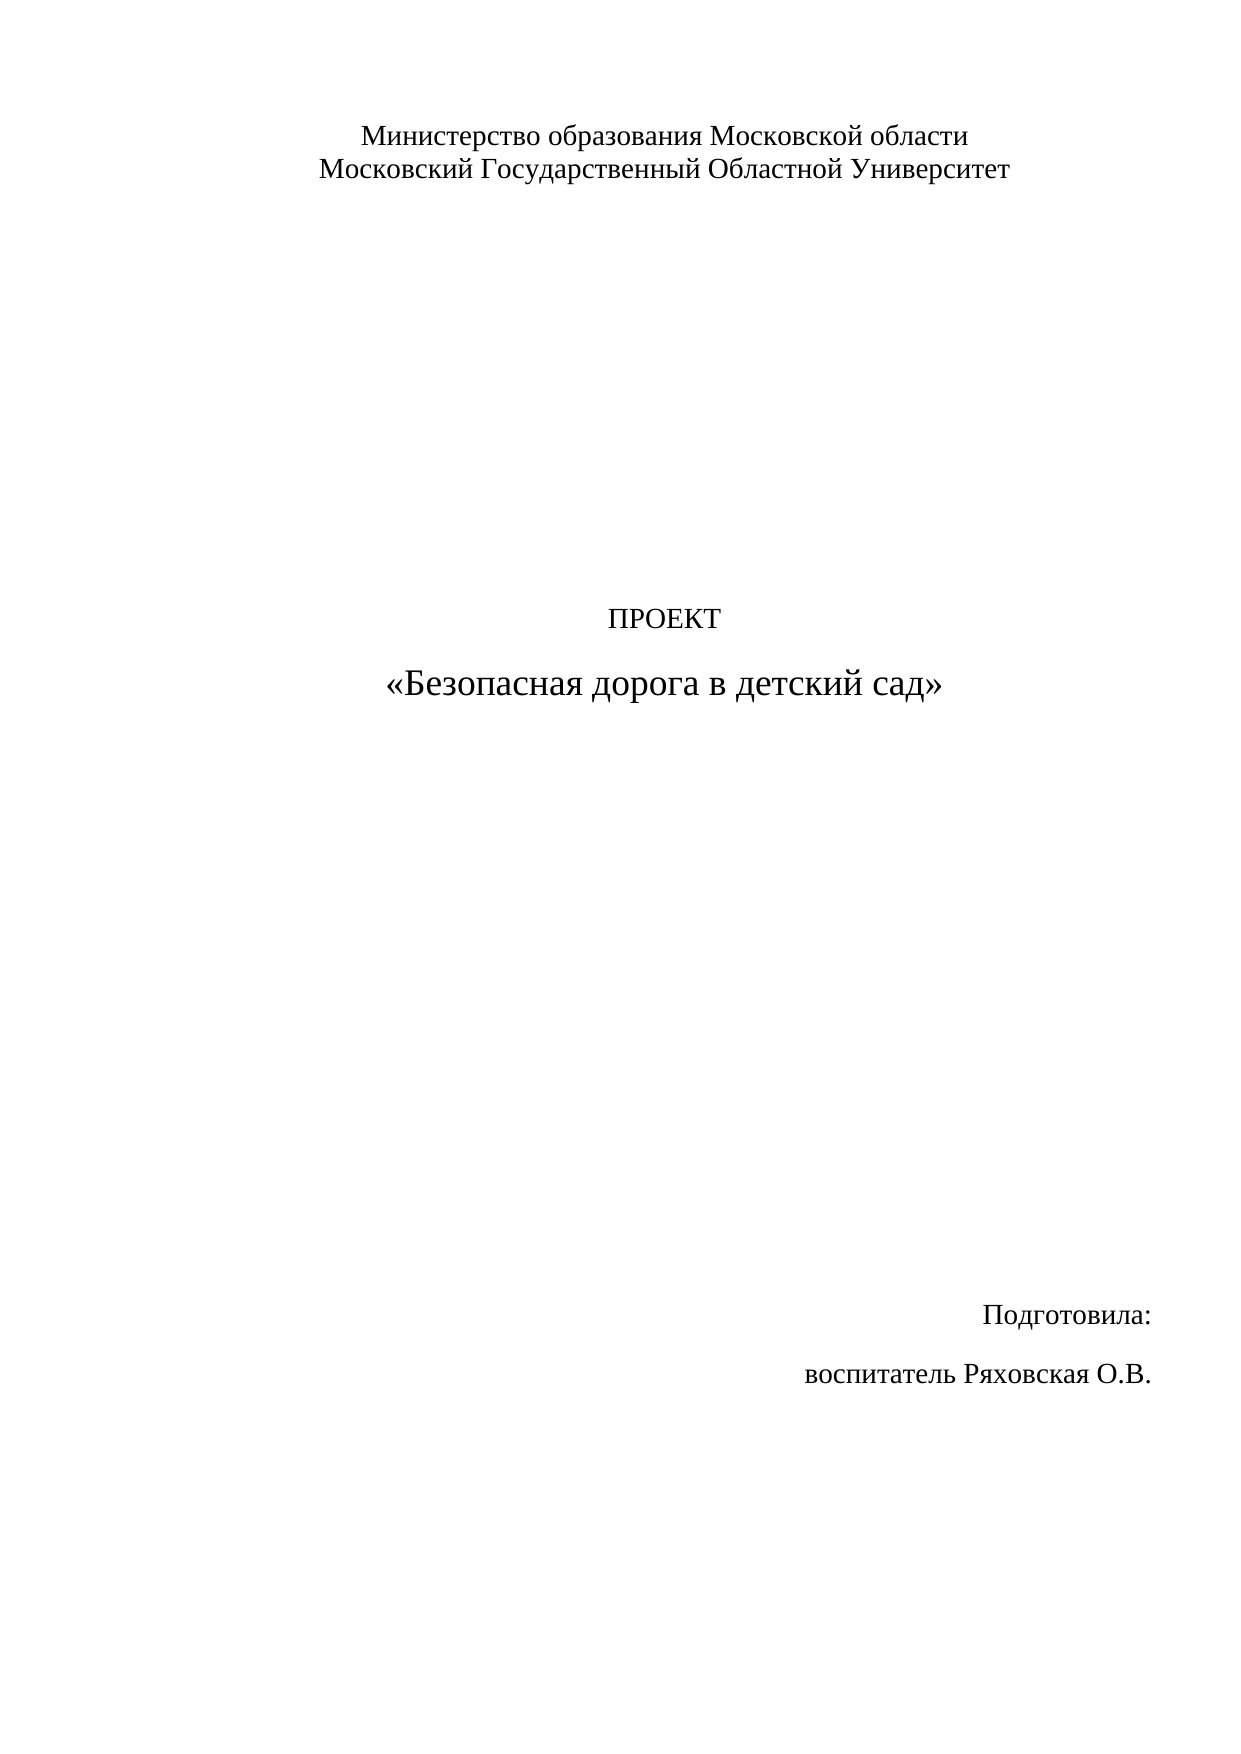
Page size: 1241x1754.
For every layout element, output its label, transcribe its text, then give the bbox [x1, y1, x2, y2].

text «Безопасная дорога в детский сад» [177, 660, 1152, 703]
text воспитатель Ряховская О.В. [177, 1356, 1152, 1390]
text Подготовила: [177, 1297, 1152, 1331]
text Московский Государственный Областной Университет [177, 152, 1152, 185]
text ПРОЕКТ [177, 601, 1152, 634]
text Министерство образования Московской области [177, 118, 1152, 152]
